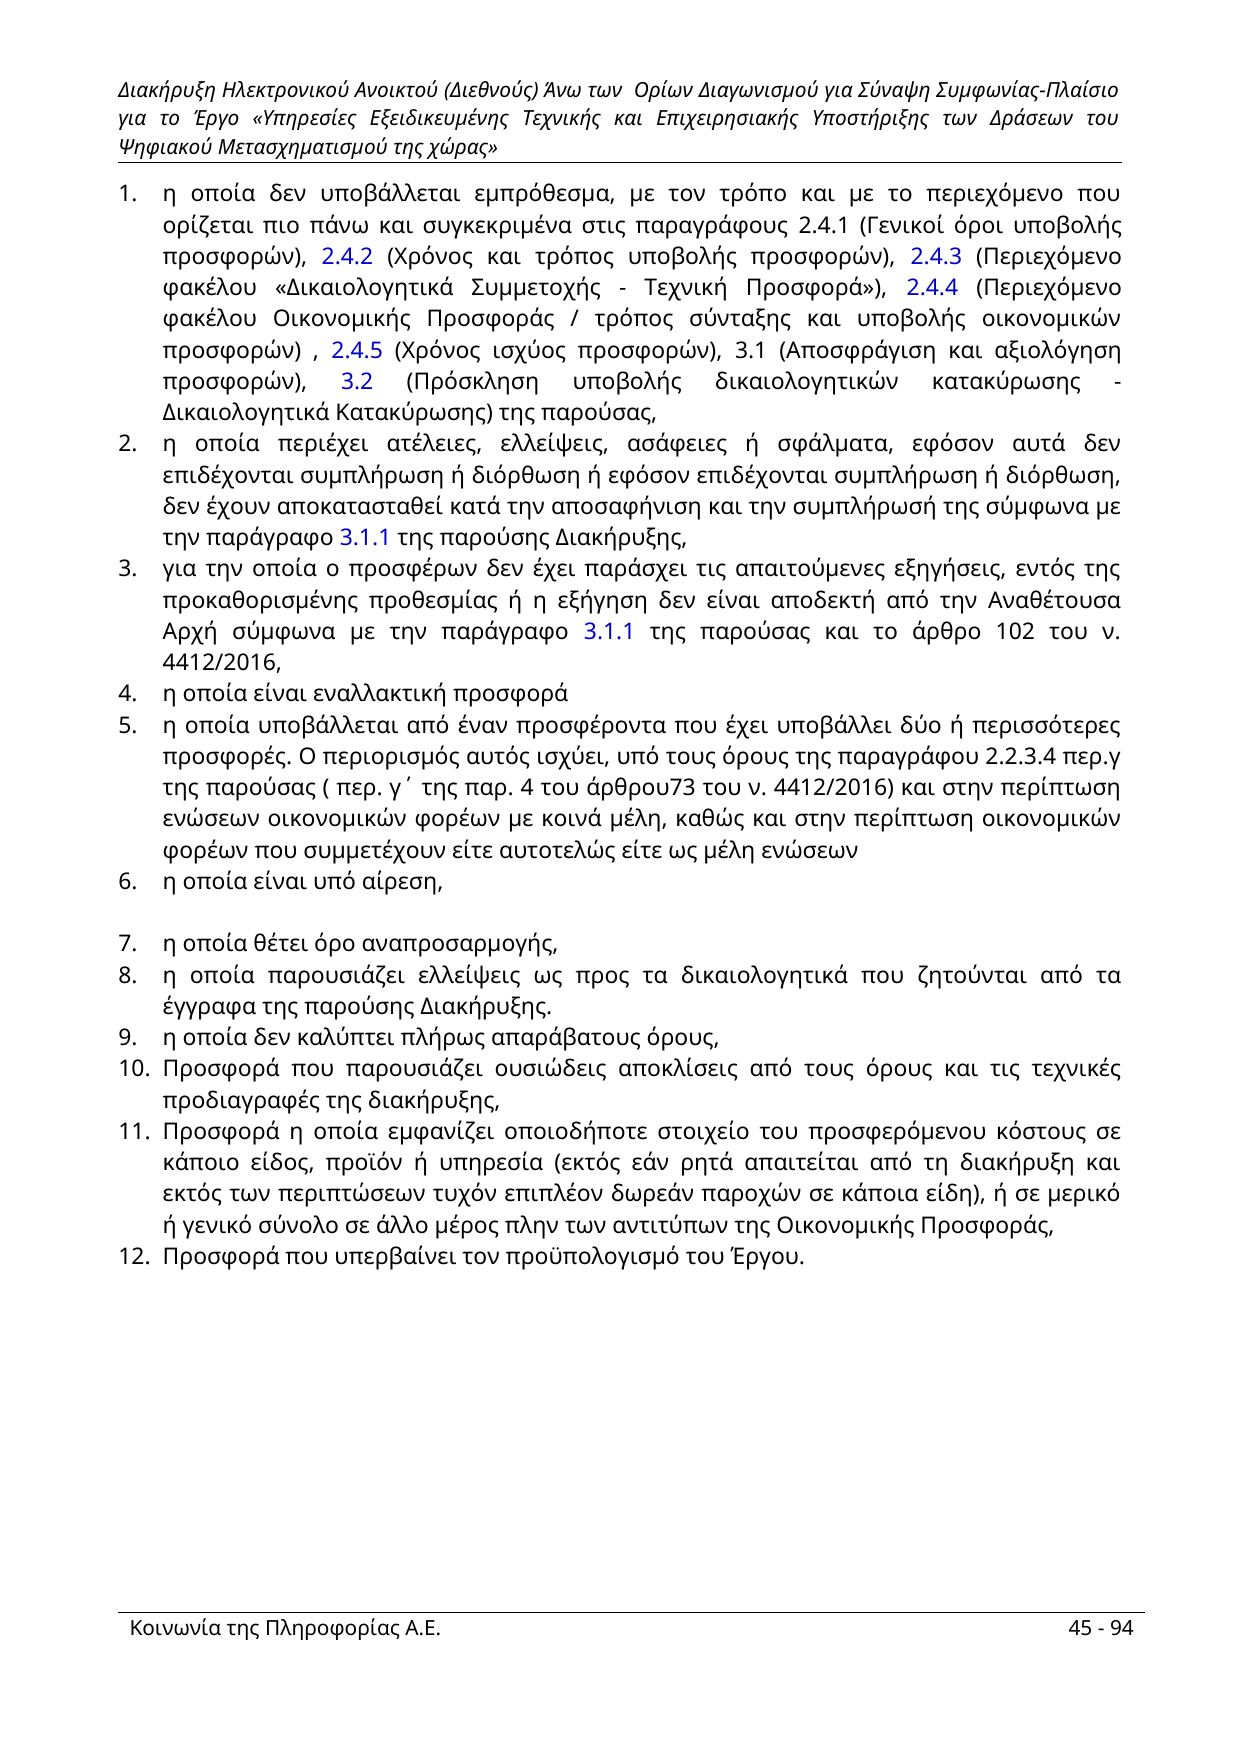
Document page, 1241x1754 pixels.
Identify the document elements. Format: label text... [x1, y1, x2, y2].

list η οποία δεν υποβάλλεται εμπρόθεσμα, με τον τρόπο και με το περιεχόμενο που ορίζεται πιο πάνω και συγκεκριμένα στις παραγράφους ‎2.4.1 (Γενικοί όροι υποβολής προσφορών), ‎2.4.2 (Χρόνος και τρόπος υποβολής προσφορών), ‎2.4.3 (Περιεχόμενο φακέλου «Δικαιολογητικά Συμμετοχής - Τεχνική Προσφορά»), ‎2.4.4 (Περιεχόμενο φακέλου Οικονομικής Προσφοράς / τρόπος σύνταξης και υποβολής οικονομικών προσφορών) , ‎2.4.5 (Χρόνος ισχύος προσφορών), ‎3.1 (Αποσφράγιση και αξιολόγηση προσφορών), ‎3.2 (Πρόσκληση υποβολής δικαιολογητικών κατακύρωσης - Δικαιολογητικά Κατακύρωσης) της παρούσας, [118, 177, 1122, 427]
list η οποία περιέχει ατέλειες, ελλείψεις, ασάφειες ή σφάλματα, εφόσον αυτά δεν επιδέχονται συμπλήρωση ή διόρθωση ή εφόσον επιδέχονται συμπλήρωση ή διόρθωση, δεν έχουν αποκατασταθεί κατά την αποσαφήνιση και την συμπλήρωσή της σύμφωνα με την παράγραφο ‎3.1.1 της παρούσης Διακήρυξης, [118, 427, 1122, 552]
list η οποία είναι υπό αίρεση, [118, 865, 1122, 896]
list Προσφορά που παρουσιάζει ουσιώδεις αποκλίσεις από τους όρους και τις τεχνικές προδιαγραφές της διακήρυξης, [118, 1052, 1122, 1115]
list η οποία δεν καλύπτει πλήρως απαράβατους όρους, [118, 1021, 1122, 1052]
list η οποία είναι εναλλακτική προσφορά [118, 677, 1122, 708]
list η οποία παρουσιάζει ελλείψεις ως προς τα δικαιολογητικά που ζητούνται από τα έγγραφα της παρούσης Διακήρυξης. [118, 958, 1122, 1021]
list η οποία θέτει όρο αναπροσαρμογής, [118, 927, 1122, 958]
list Προσφορά η οποία εμφανίζει οποιοδήποτε στοιχείο του προσφερόμενου κόστους σε κάποιο είδος, προϊόν ή υπηρεσία (εκτός εάν ρητά απαιτείται από τη διακήρυξη και εκτός των περιπτώσεων τυχόν επιπλέον δωρεάν παροχών σε κάποια είδη), ή σε μερικό ή γενικό σύνολο σε άλλο μέρος πλην των αντιτύπων της Οικονομικής Προσφοράς, [118, 1115, 1122, 1240]
list Προσφορά που υπερβαίνει τον προϋπολογισμό του Έργου. [118, 1240, 1122, 1271]
list για την οποία ο προσφέρων δεν έχει παράσχει τις απαιτούμενες εξηγήσεις, εντός της προκαθορισμένης προθεσμίας ή η εξήγηση δεν είναι αποδεκτή από την Αναθέτουσα Αρχή σύμφωνα με την παράγραφο ‎3.1.1 της παρούσας και το άρθρο 102 του ν. 4412/2016, [118, 552, 1122, 677]
list η οποία υποβάλλεται από έναν προσφέροντα που έχει υποβάλλει δύο ή περισσότερες προσφορές. Ο περιορισμός αυτός ισχύει, υπό τους όρους της παραγράφου 2.2.3.4 περ.γ της παρούσας ( περ. γ΄ της παρ. 4 του άρθρου73 του ν. 4412/2016) και στην περίπτωση ενώσεων οικονομικών φορέων με κοινά μέλη, καθώς και στην περίπτωση οικονομικών φορέων που συμμετέχουν είτε αυτοτελώς είτε ως μέλη ενώσεων [118, 708, 1122, 865]
